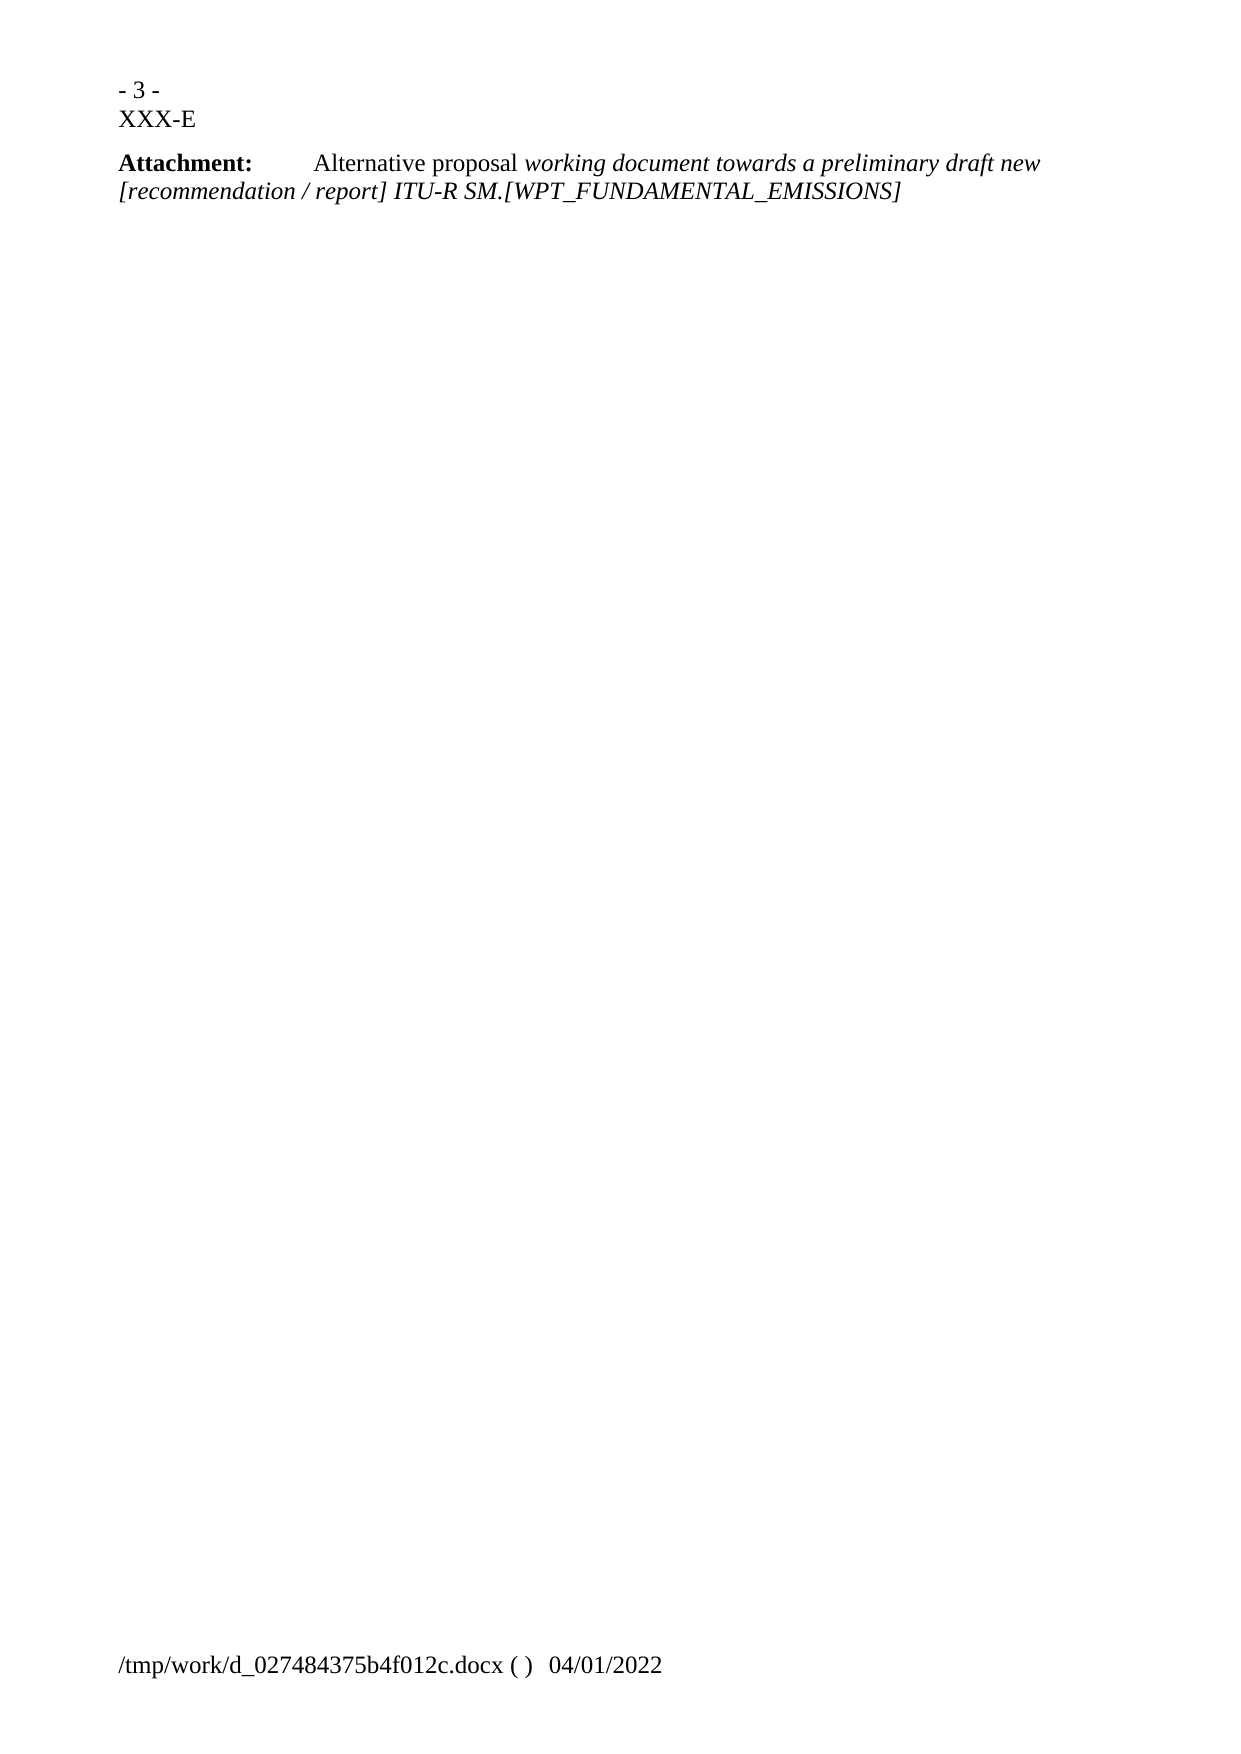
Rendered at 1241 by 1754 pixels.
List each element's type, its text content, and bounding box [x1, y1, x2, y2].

title Attachment: Alternative proposal working document towards a preliminary draft new [recommendation / report] ITU-R SM.[WPT_FUNDAMENTAL_EMISSIONS] [118, 148, 1122, 205]
